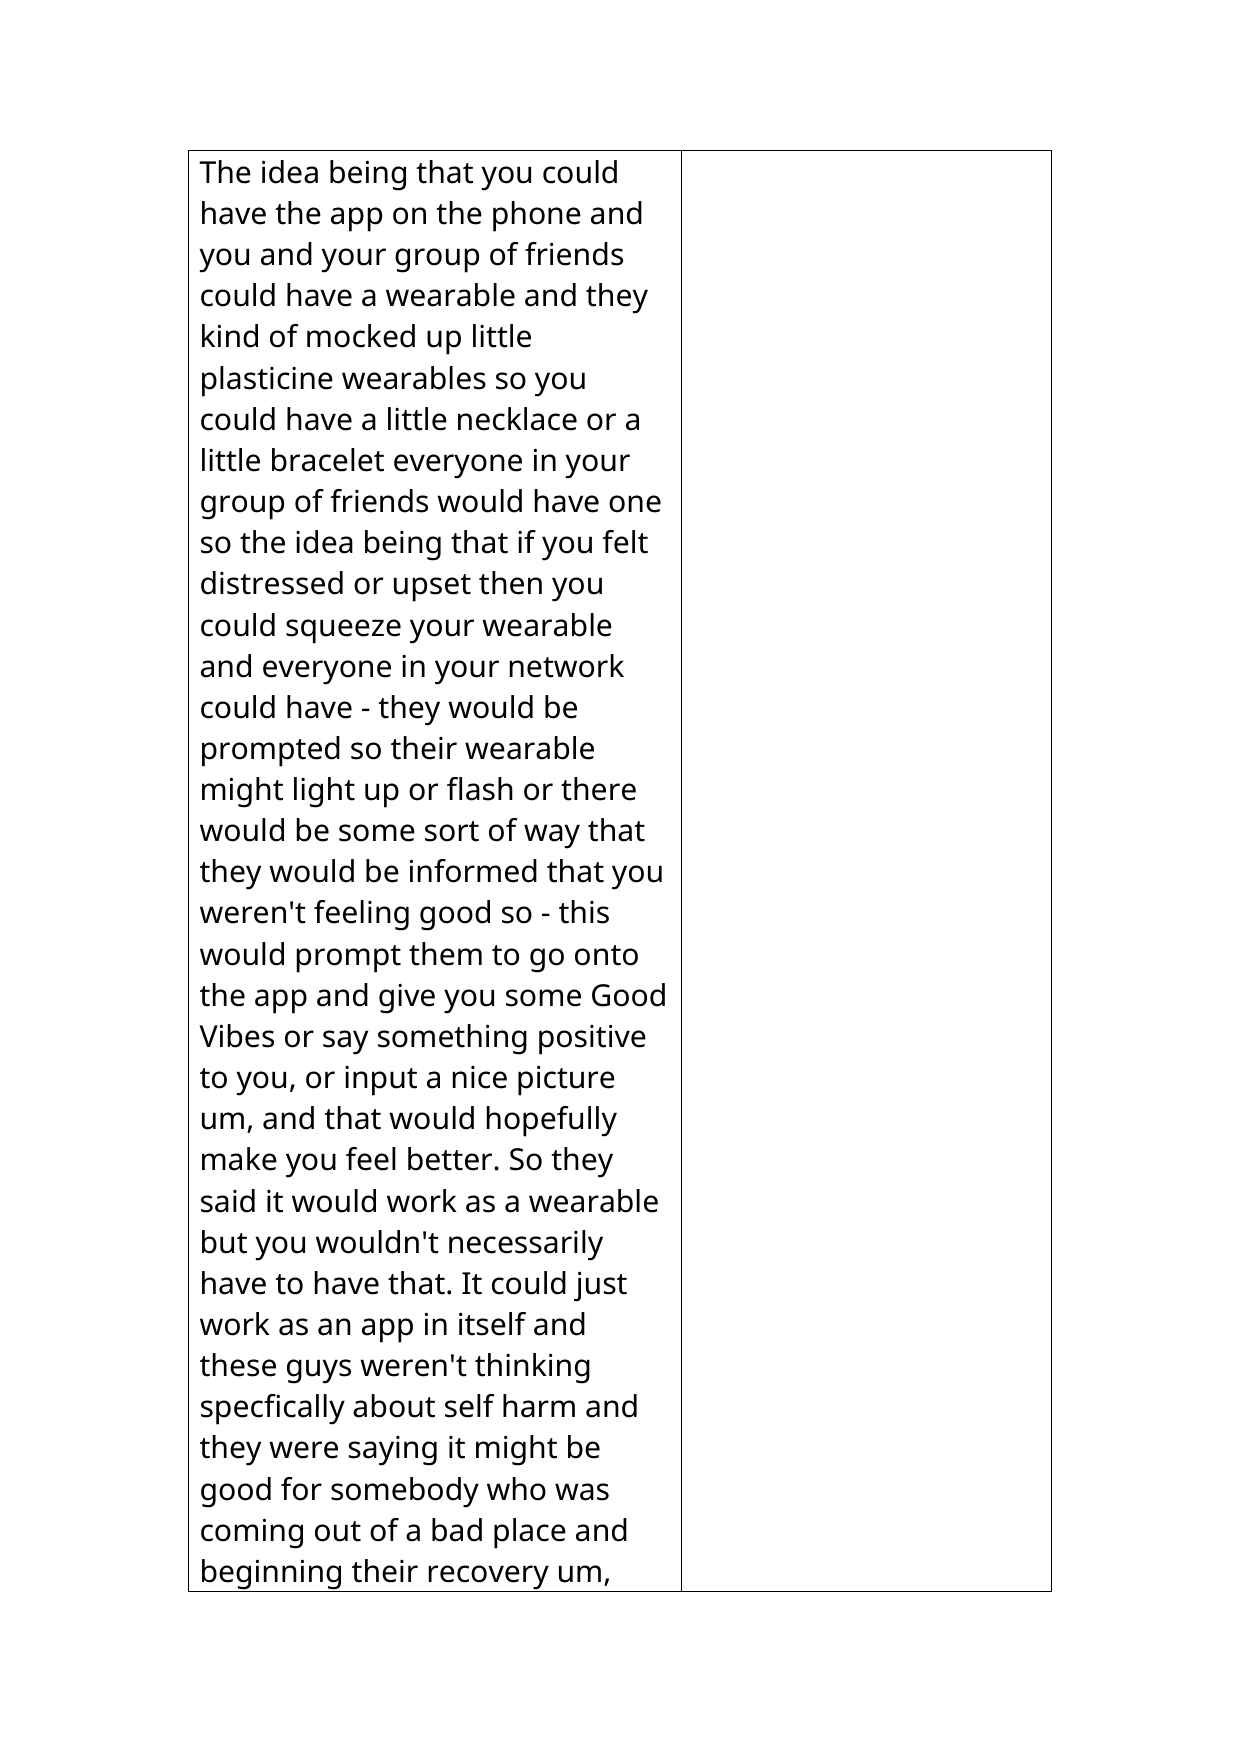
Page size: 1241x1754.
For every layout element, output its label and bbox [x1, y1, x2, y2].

table_cell [682, 151, 1051, 1591]
table_cell [189, 151, 681, 1591]
